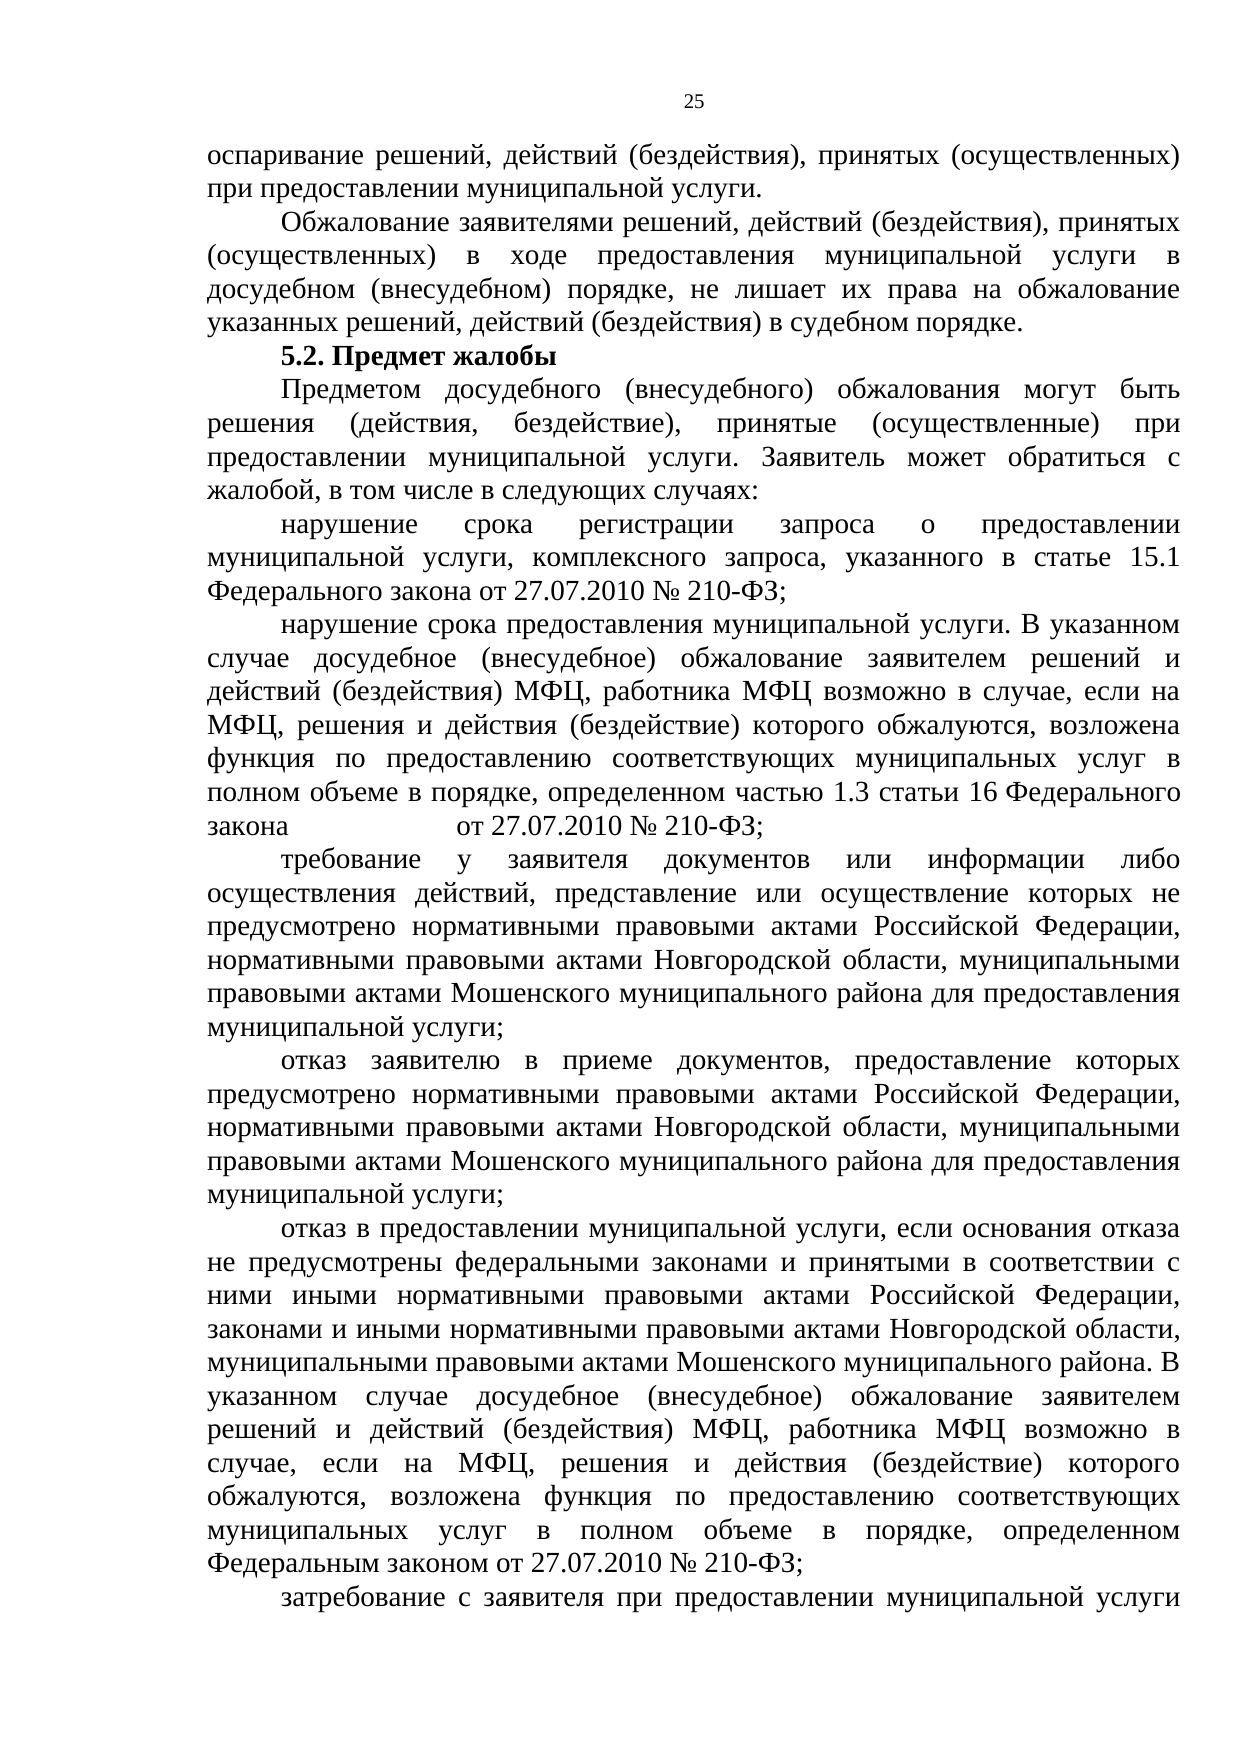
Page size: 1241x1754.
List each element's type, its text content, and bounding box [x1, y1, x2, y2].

text нарушение срока регистрации запроса о предоставлении муниципальной услуги, комплексного запроса, указанного в статье 15.1 Федерального закона от 27.07.2010 № 210-ФЗ; [207, 506, 1181, 606]
text 5.2. Предмет жалобы [207, 338, 1181, 372]
text отказ в предоставлении муниципальной услуги, если основания отказа не предусмотрены федеральными законами и принятыми в соответствии с ними иными нормативными правовыми актами Российской Федерации, законами и иными нормативными правовыми актами Новгородской области, муниципальными правовыми актами Мошенского муниципального района. В указанном случае досудебное (внесудебное) обжалование заявителем решений и действий (бездействия) МФЦ, работника МФЦ возможно в случае, если на МФЦ, решения и действия (бездействие) которого обжалуются, возложена функция по предоставлению соответствующих муниципальных услуг в полном объеме в порядке, определенном Федеральным законом от 27.07.2010 № 210-ФЗ; [207, 1210, 1181, 1579]
text нарушение срока предоставления муниципальной услуги. В указанном случае досудебное (внесудебное) обжалование заявителем решений и действий (бездействия) МФЦ, работника МФЦ возможно в случае, если на МФЦ, решения и действия (бездействие) которого обжалуются, возложена функция по предоставлению соответствующих муниципальных услуг в полном объеме в порядке, определенном частью 1.3 статьи 16 Федерального закона от 27.07.2010 № 210-ФЗ; [207, 606, 1181, 841]
text отказ заявителю в приеме документов, предоставление которых предусмотрено нормативными правовыми актами Российской Федерации, нормативными правовыми актами Новгородской области, муниципальными правовыми актами Мошенского муниципального района для предоставления муниципальной услуги; [207, 1042, 1181, 1210]
text требование у заявителя документов или информации либо осуществления действий, представление или осуществление которых не предусмотрено нормативными правовыми актами Российской Федерации, нормативными правовыми актами Новгородской области, муниципальными правовыми актами Мошенского муниципального района для предоставления муниципальной услуги; [207, 841, 1181, 1042]
text Предметом досудебного (внесудебного) обжалования могут быть решения (действия, бездействие), принятые (осуществленные) при предоставлении муниципальной услуги. Заявитель может обратиться с жалобой, в том числе в следующих случаях: [207, 372, 1181, 506]
text Обжалование заявителями решений, действий (бездействия), принятых (осуществленных) в ходе предоставления муниципальной услуги в досудебном (внесудебном) порядке, не лишает их права на обжалование указанных решений, действий (бездействия) в судебном порядке. [207, 204, 1181, 338]
